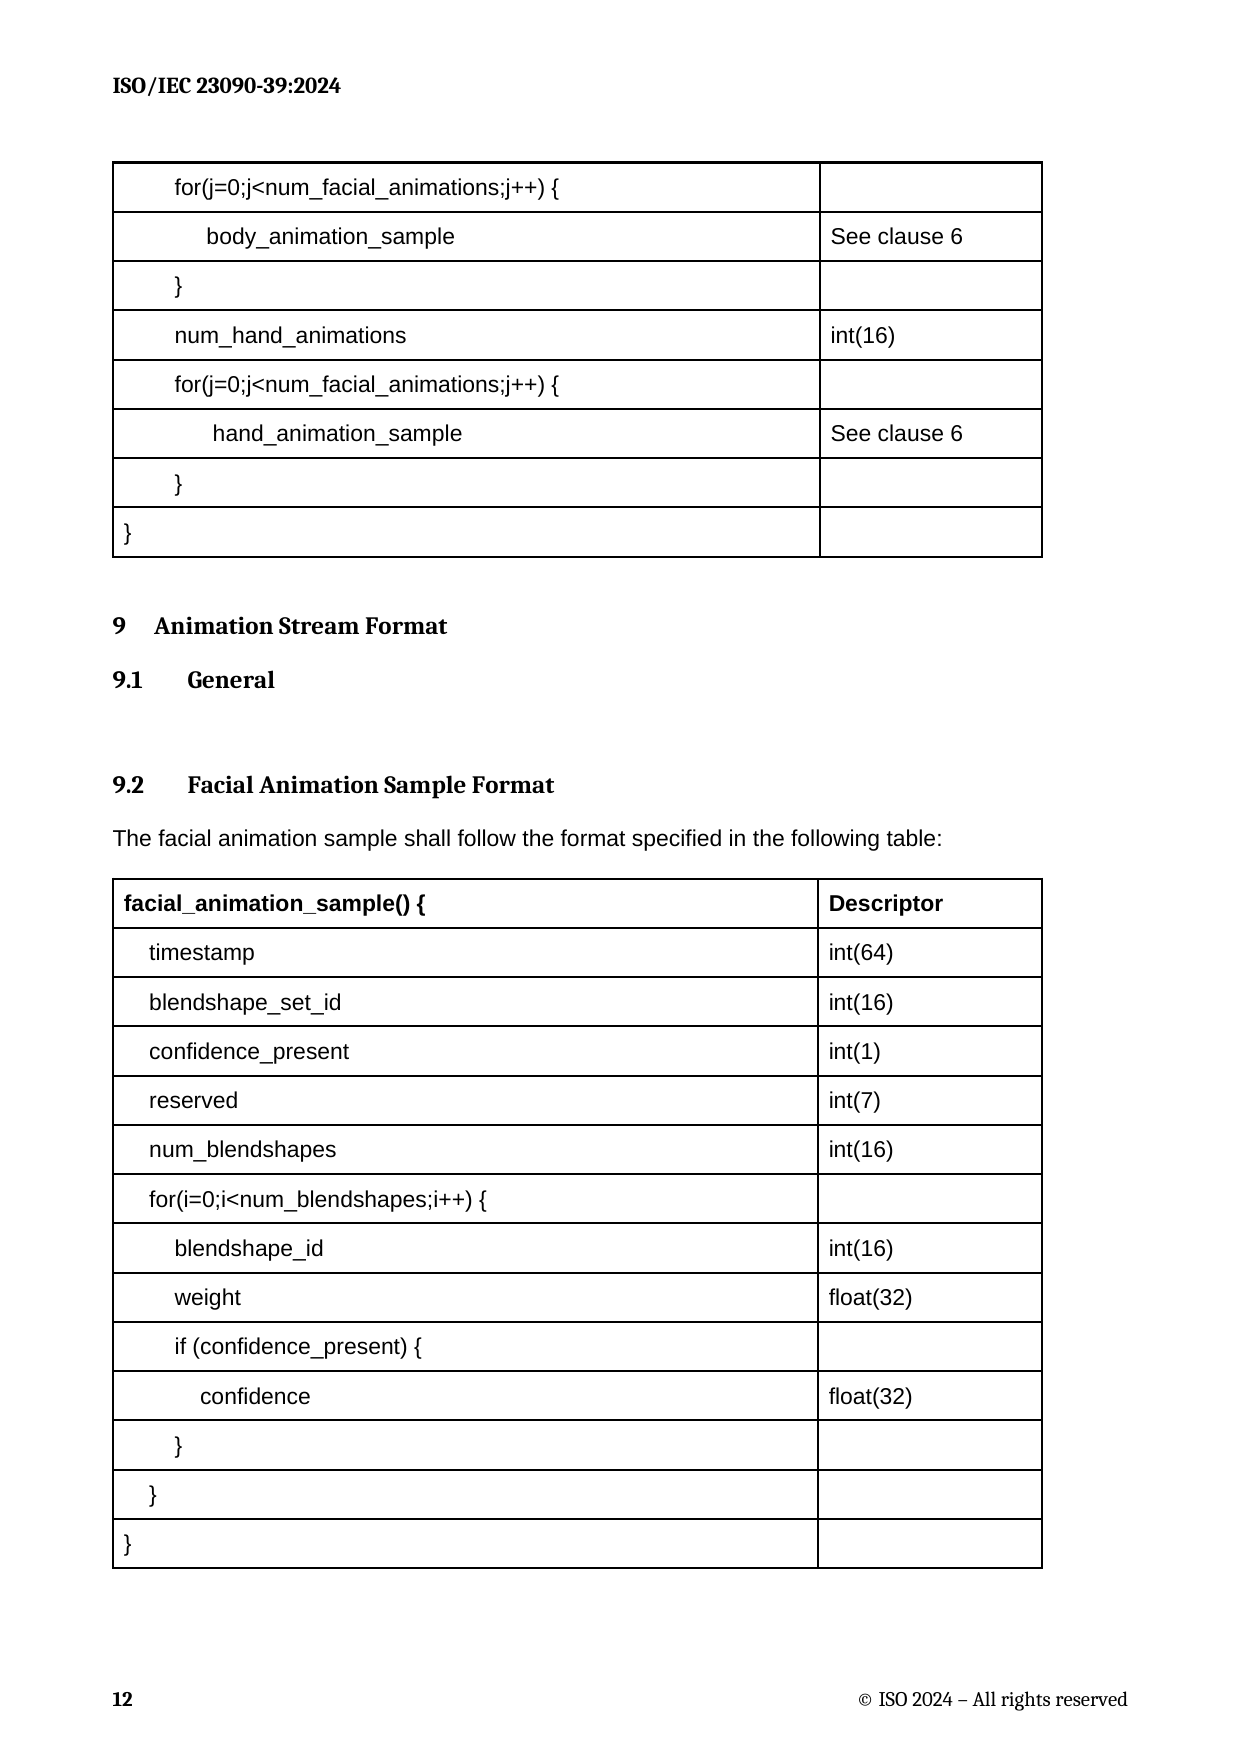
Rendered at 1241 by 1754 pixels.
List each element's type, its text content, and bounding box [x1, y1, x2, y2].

table_cell } [114, 1471, 817, 1518]
table_cell hand_animation_sample [114, 410, 819, 457]
table_cell } [114, 1421, 817, 1469]
table_cell for(i=0;i<num_blendshapes;i++) { [114, 1175, 817, 1222]
table_cell } [114, 508, 819, 556]
table_cell [821, 262, 1041, 309]
table_cell weight [114, 1274, 817, 1321]
table_cell int(16) [819, 1126, 1041, 1173]
table_cell timestamp [114, 929, 817, 976]
table_cell [821, 508, 1041, 556]
table_cell [821, 164, 1041, 211]
table_cell confidence_present [114, 1027, 817, 1074]
table_cell [819, 1421, 1041, 1469]
table_cell [819, 1520, 1041, 1567]
table_header Descriptor [819, 880, 1041, 927]
table_cell reserved [114, 1077, 817, 1124]
table_cell blendshape_id [114, 1224, 817, 1272]
table_cell int(1) [819, 1027, 1041, 1074]
table_cell [821, 361, 1041, 408]
subtitle Animation Stream Format [112, 612, 1128, 641]
table_cell num_blendshapes [114, 1126, 817, 1173]
subtitle 9.2 Facial Animation Sample Format [112, 771, 1128, 800]
table_cell float(32) [819, 1372, 1041, 1419]
table_cell for(j=0;j<num_facial_animations;j++) { [114, 361, 819, 408]
table_cell confidence [114, 1372, 817, 1419]
table_cell int(16) [821, 311, 1041, 358]
table_cell [819, 1471, 1041, 1518]
table_cell See clause 6 [821, 213, 1041, 260]
table_cell [819, 1175, 1041, 1222]
table_cell [819, 1323, 1041, 1370]
table_cell body_animation_sample [114, 213, 819, 260]
table_cell int(16) [819, 978, 1041, 1025]
table_cell float(32) [819, 1274, 1041, 1321]
table_cell num_hand_animations [114, 311, 819, 358]
subtitle 9.1 General [112, 666, 1128, 694]
table_cell [821, 459, 1041, 506]
table_cell See clause 6 [821, 410, 1041, 457]
text The facial animation sample shall follow the format specified in the following table: [112, 825, 1128, 851]
table_cell blendshape_set_id [114, 978, 817, 1025]
table_cell int(16) [819, 1224, 1041, 1272]
table_header facial_animation_sample() { [114, 880, 817, 927]
table_cell for(j=0;j<num_facial_animations;j++) { [114, 164, 819, 211]
table_cell int(64) [819, 929, 1041, 976]
table_cell } [114, 262, 819, 309]
table_cell } [114, 459, 819, 506]
table_cell if (confidence_present) { [114, 1323, 817, 1370]
table_cell } [114, 1520, 817, 1567]
table_cell int(7) [819, 1077, 1041, 1124]
